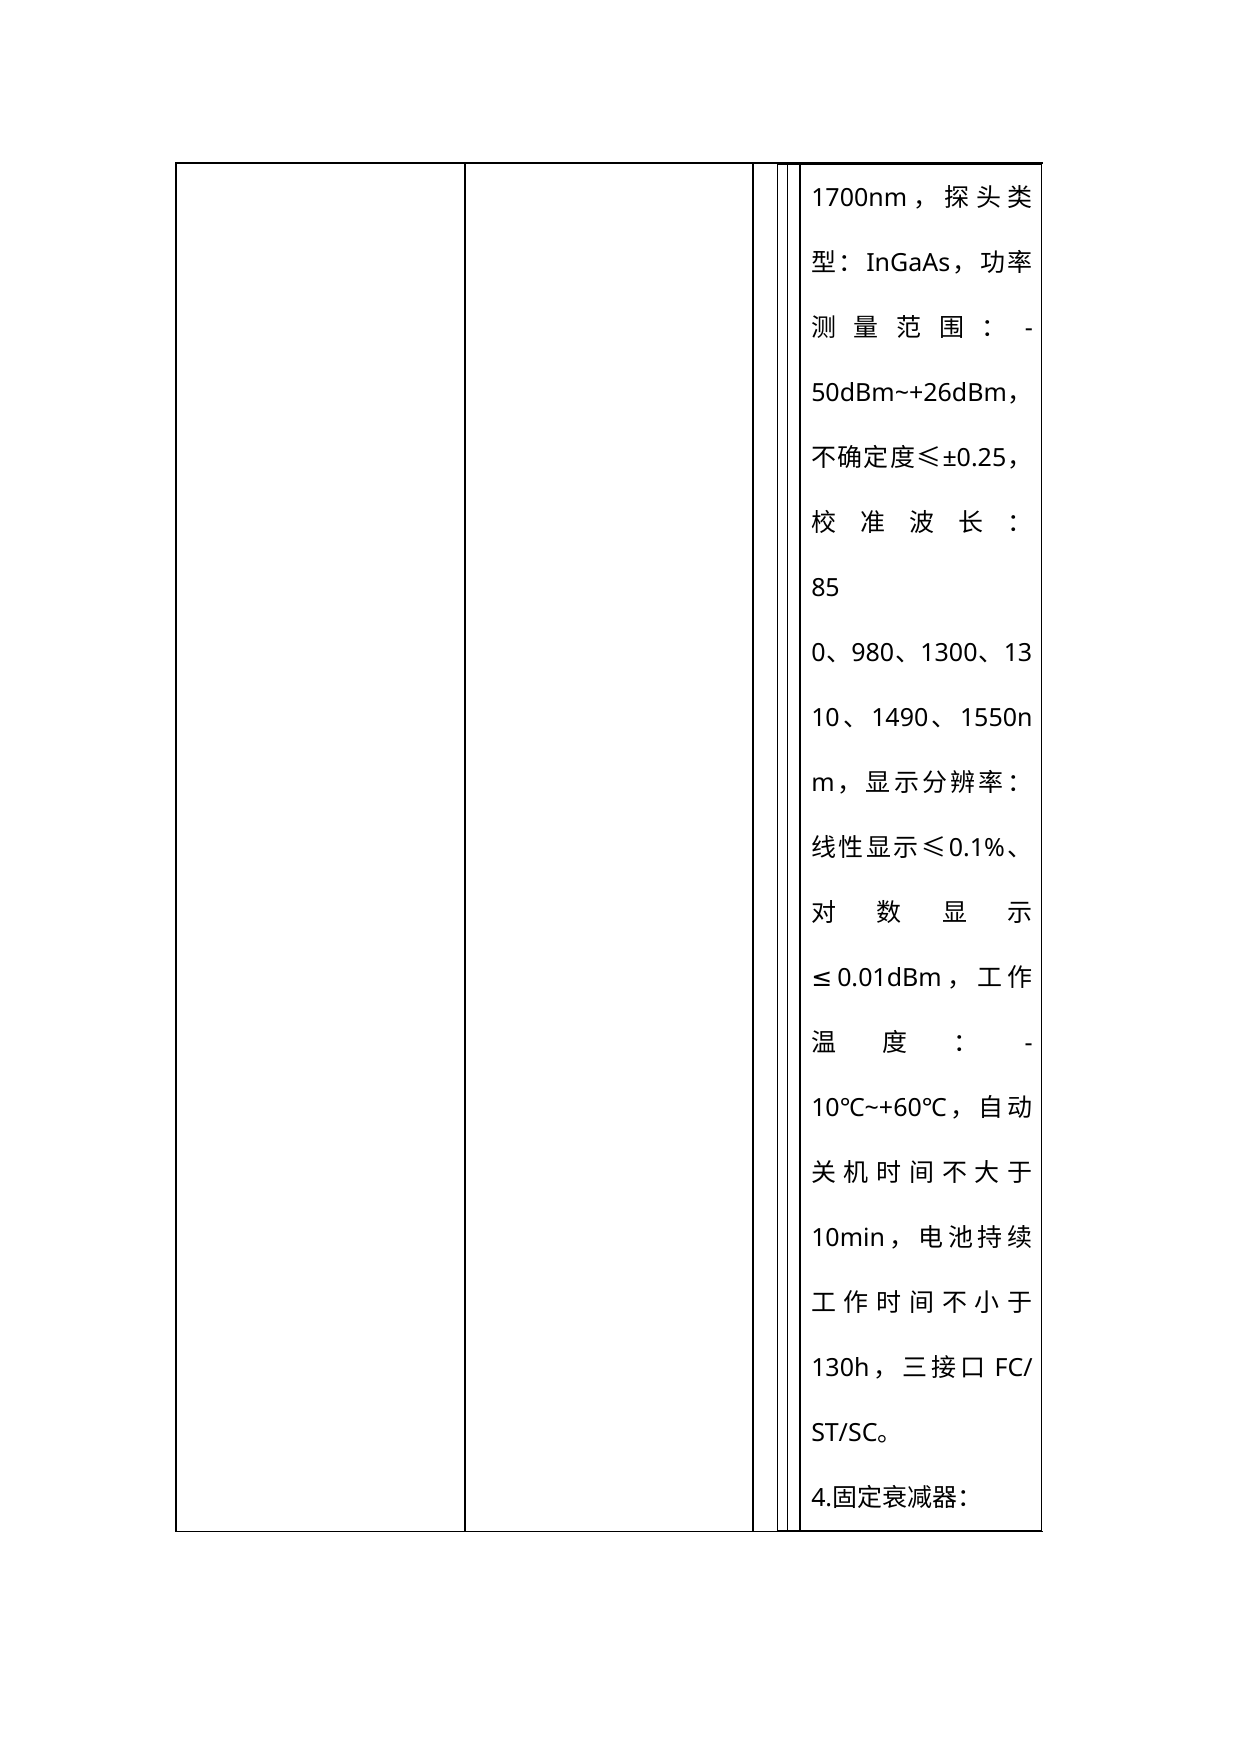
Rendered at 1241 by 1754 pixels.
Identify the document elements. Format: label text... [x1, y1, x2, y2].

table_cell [801, 165, 1041, 1530]
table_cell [754, 164, 777, 1531]
table_cell [177, 164, 464, 1531]
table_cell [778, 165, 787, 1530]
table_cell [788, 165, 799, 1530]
table_cell 1 [466, 164, 752, 1531]
